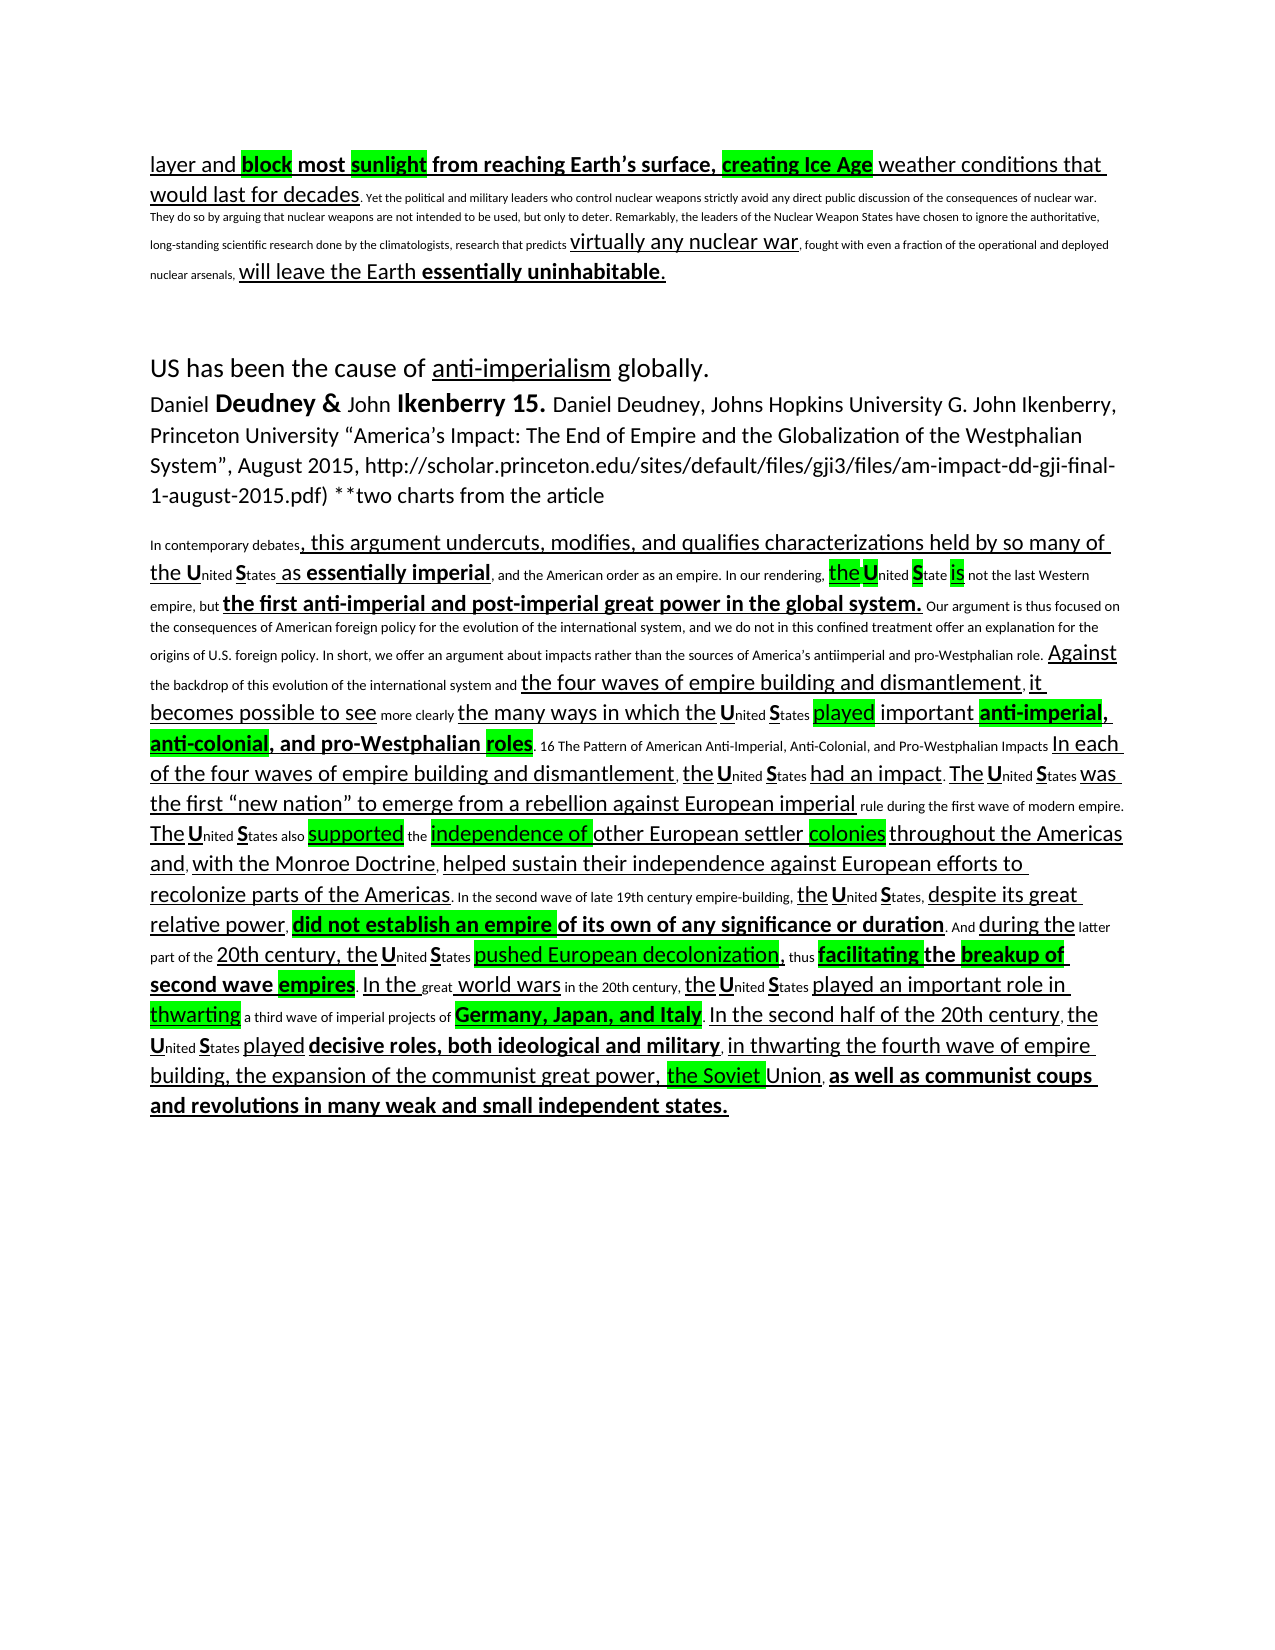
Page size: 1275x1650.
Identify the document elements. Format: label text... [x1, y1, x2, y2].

subtitle US has been the cause of anti-imperialism globally. [150, 351, 1125, 384]
text In contemporary debates, this argument undercuts, modifies, and qualifies characterizations held by so many of the United States as essentially imperial, and the American order as an empire. In our rendering, the United State is not the last Western empire, but the first anti-imperial and post-imperial great power in the global system. Our argument is thus focused on the consequences of American foreign policy for the evolution of the international system, and we do not in this confined treatment offer an explanation for the origins of U.S. foreign policy. In short, we offer an argument about impacts rather than the sources of America’s antiimperial and pro-Westphalian role. Against the backdrop of this evolution of the international system and the four waves of empire building and dismantlement, it becomes possible to see more clearly the many ways in which the United States played important anti-imperial, anti-colonial, and pro-Westphalian roles. 16 The Pattern of American Anti-Imperial, Anti-Colonial, and Pro-Westphalian Impacts In each of the four waves of empire building and dismantlement, the United States had an impact. The United States was the first “new nation” to emerge from a rebellion against European imperial rule during the first wave of modern empire. The United States also supported the independence of other European settler colonies throughout the Americas and, with the Monroe Doctrine, helped sustain their independence against European efforts to recolonize parts of the Americas. In the second wave of late 19th century empire-building, the United States, despite its great relative power, did not establish an empire of its own of any significance or duration. And during the latter part of the 20th century, the United States pushed European decolonization, thus facilitating the breakup of second wave empires. In the great world wars in the 20th century, the United States played an important role in thwarting a third wave of imperial projects of Germany, Japan, and Italy. In the second half of the 20th century, the United States played decisive roles, both ideological and military, in thwarting the fourth wave of empire building, the expansion of the communist great power, the Soviet Union, as well as communist coups and revolutions in many weak and small independent states. The United States also played a variety of important roles in building and strengthening Westphalian institutions, moderating inter-state anarchy, and facilitating the ability of states to survive as independent members of international society. From its inception, the United States was precocious in its support for the law of nations, the institutions of the society of states, particularly the laws of war and neutrality, and public international law, as a means of restraining war and aggression. In both the 19th and 20th centuries, the United States, first regionally and then globally, inspired and helped legitimate anti-colonial and anti-imperial independence movements and national liberation struggles among peoples struggling against empires all over the world. In the 20th century, the United States led the efforts to institutionalize Westphalian norms of non-aggression and sovereign independence, first with the League of Nations and then with the United Nations Charter. In the second half of the 20th century, the American-led liberal international order institutionalized free trade and multilateral cooperation, thus providing the infrastructure for a global economic system, thus enabling smaller and weaker states to sustain their sovereign. Also in the second half of the 20th century, the American system of military alliances contributed to the dampening of violent conflicts among allied states, particularly in Europe and East Asia, thus protecting the Westphalian system from the return of violent conflict and empire-building. Taken together, these varied American activities in the world clearly provide strong preliminary evidence for our claim that the United States has significantly contributed to the dismantlement of empires, the thwarting of further empire-building, and to the universalization, institutionalization, and stabilization of the Westphalian state-system. [150, 528, 1125, 1119]
text Daniel Deudney & John Ikenberry 15. Daniel Deudney, Johns Hopkins University G. John Ikenberry, Princeton University “America’s Impact: The End of Empire and the Globalization of the Westphalian System”, August 2015, http://scholar.princeton.edu/sites/default/files/gji3/files/am-impact-dd-gji-final-1-august-2015.pdf) **two charts from the article [150, 386, 1125, 509]
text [150, 150, 1125, 285]
